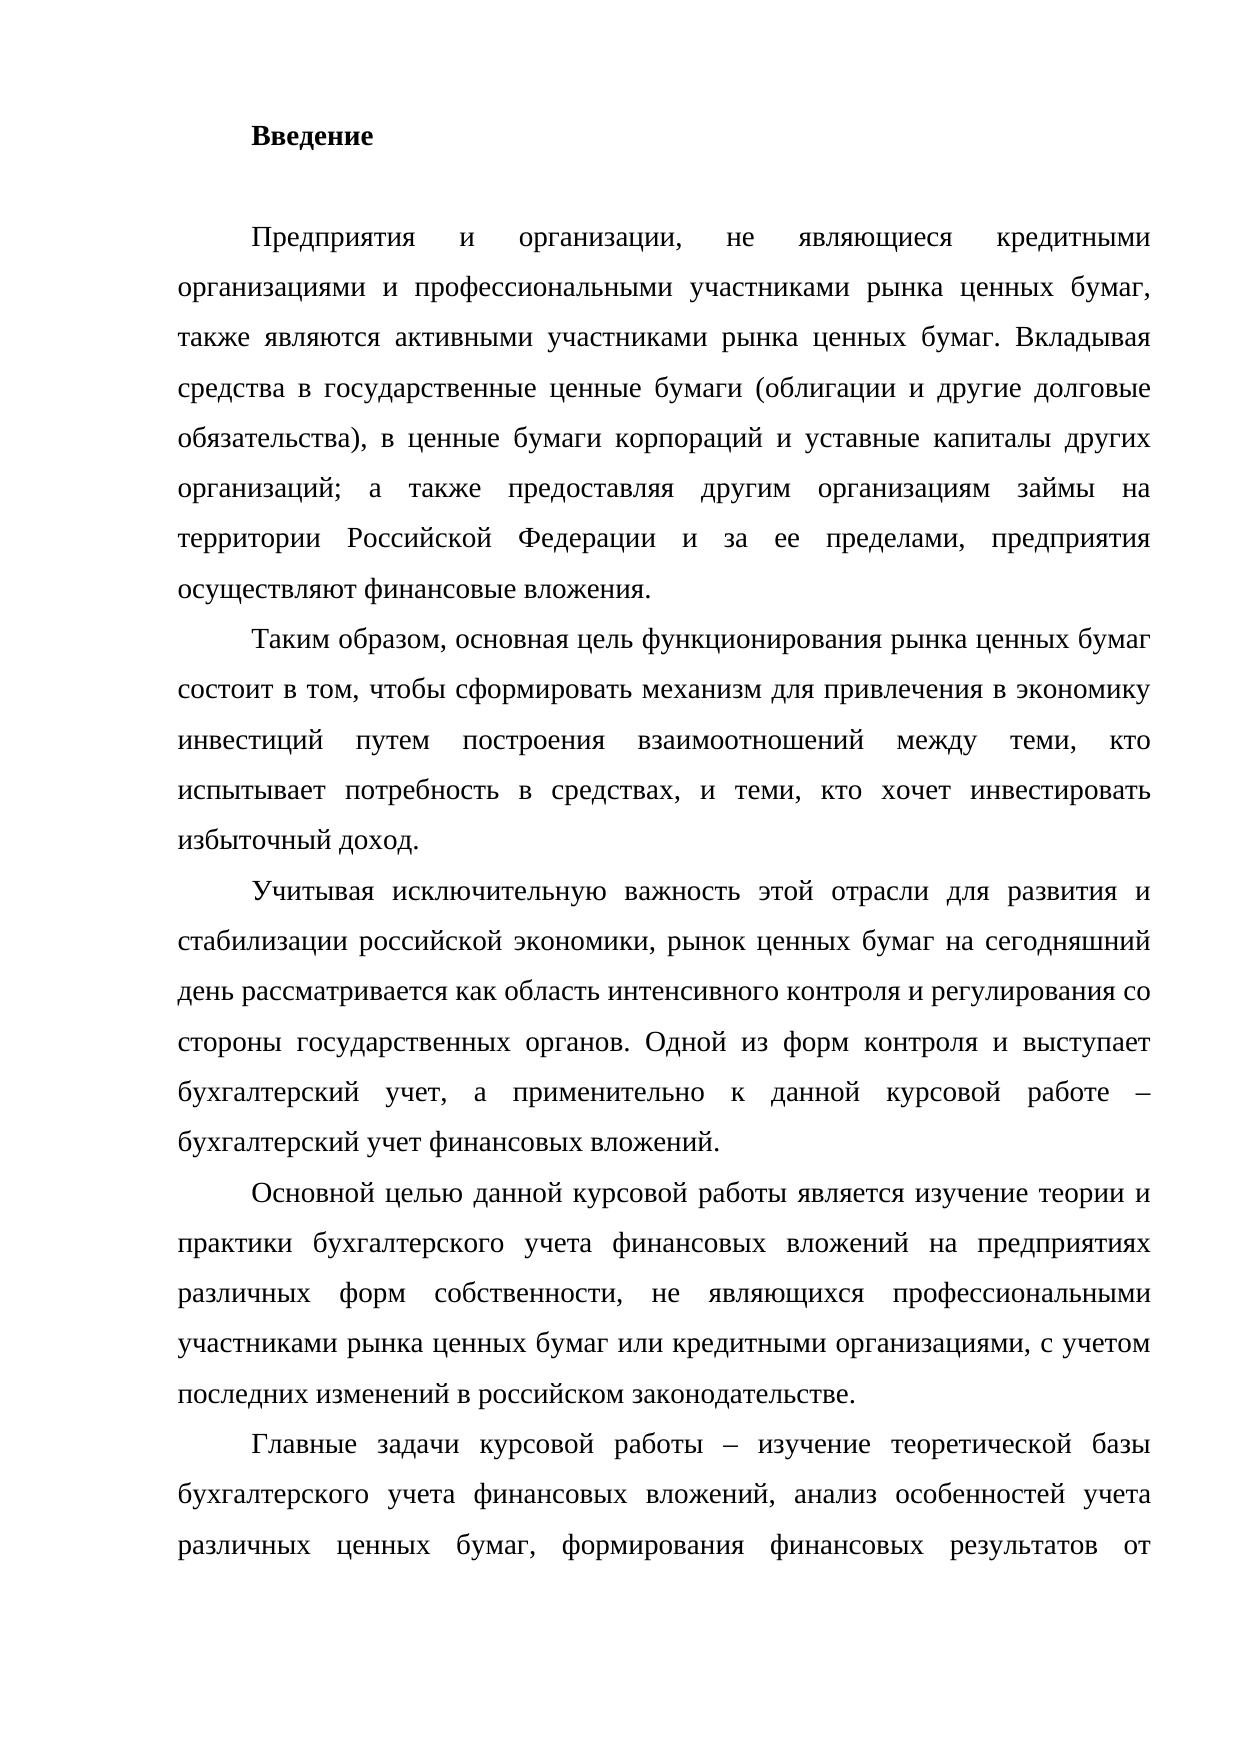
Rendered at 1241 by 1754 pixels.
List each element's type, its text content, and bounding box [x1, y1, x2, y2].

text Основной целью данной курсовой работы является изучение теории и практики бухгалтерского учета финансовых вложений на предприятиях различных форм собственности, не являющихся профессиональными участниками рынка ценных бумаг или кредитными организациями, с учетом последних изменений в российском законодательстве. [177, 1175, 1152, 1409]
text Таким образом, основная цель функционирования рынка ценных бумаг состоит в том, чтобы сформировать механизм для привлечения в экономику инвестиций путем построения взаимоотношений между теми, кто испытывает потребность в средствах, и теми, кто хочет инвестировать избыточный доход. [177, 621, 1152, 856]
text Учитывая исключительную важность этой отрасли для развития и стабилизации российской экономики, рынок ценных бумаг на сегодняшний день рассматривается как область интенсивного контроля и регулирования со стороны государственных органов. Одной из форм контроля и выступает бухгалтерский учет, а применительно к данной курсовой работе – бухгалтерский учет финансовых вложений. [177, 873, 1152, 1158]
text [177, 1426, 1152, 1560]
text Введение [177, 118, 1152, 152]
text Предприятия и организации, не являющиеся кредитными организациями и профессиональными участниками рынка ценных бумаг, также являются активными участниками рынка ценных бумаг. Вкладывая средства в государственные ценные бумаги (облигации и другие долговые обязательства), в ценные бумаги корпораций и уставные капиталы других организаций; а также предоставляя другим организациям займы на территории Российской Федерации и за ее пределами, предприятия осуществляют финансовые вложения. [177, 219, 1152, 604]
